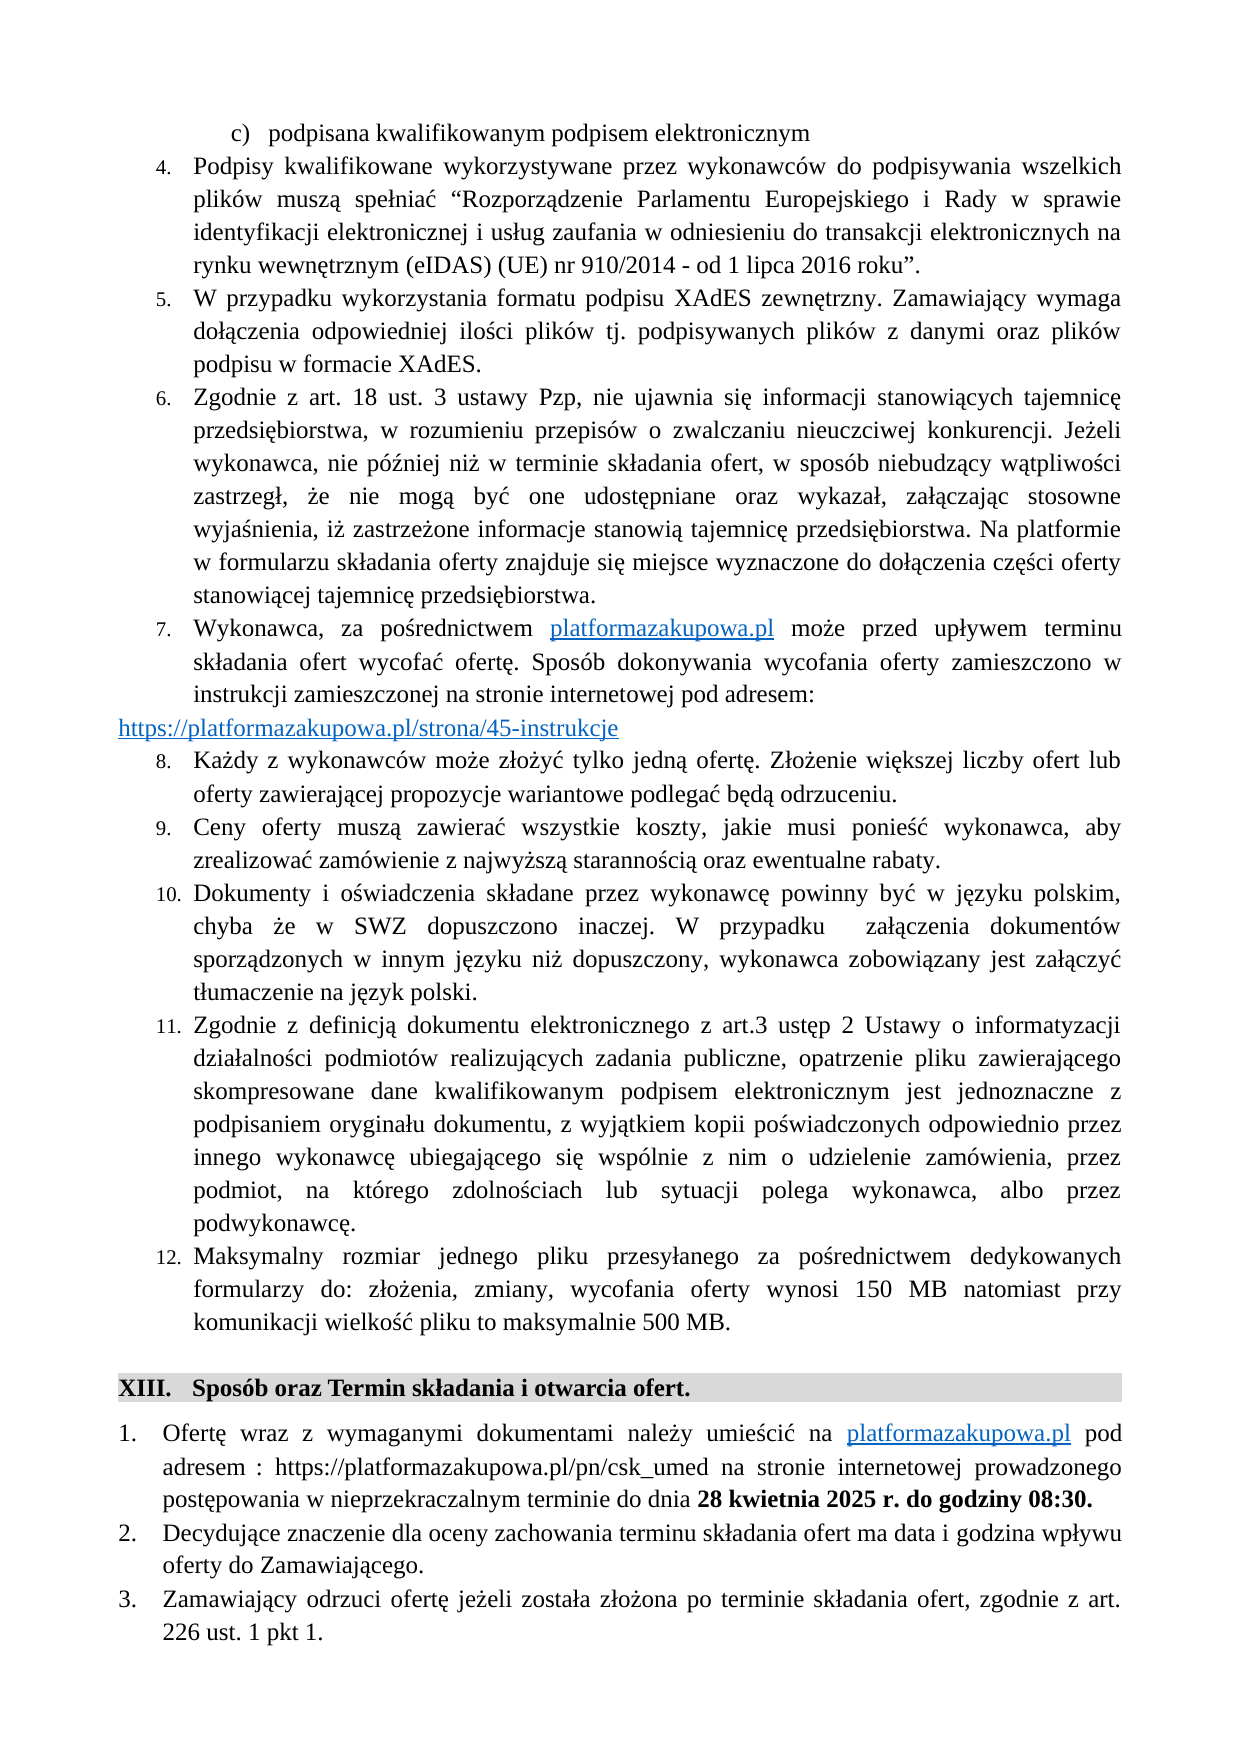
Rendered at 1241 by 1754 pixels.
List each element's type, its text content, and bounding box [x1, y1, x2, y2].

list Zgodnie z definicją dokumentu elektronicznego z art.3 ustęp 2 Ustawy o informatyzacji działalności podmiotów realizujących zadania publiczne, opatrzenie pliku zawierającego skompresowane dane kwalifikowanym podpisem elektronicznym jest jednoznaczne z podpisaniem oryginału dokumentu, z wyjątkiem kopii poświadczonych odpowiednio przez innego wykonawcę ubiegającego się wspólnie z nim o udzielenie zamówienia, przez podmiot, na którego zdolnościach lub sytuacji polega wykonawca, albo przez podwykonawcę. [156, 1010, 1122, 1237]
list Ceny oferty muszą zawierać wszystkie koszty, jakie musi ponieść wykonawca, aby zrealizować zamówienie z najwyższą starannością oraz ewentualne rabaty. [156, 812, 1122, 873]
list Zgodnie z art. 18 ust. 3 ustawy Pzp, nie ujawnia się informacji stanowiących tajemnicę przedsiębiorstwa, w rozumieniu przepisów o zwalczaniu nieuczciwej konkurencji. Jeżeli wykonawca, nie później niż w terminie składania ofert, w sposób niebudzący wątpliwości zastrzegł, że nie mogą być one udostępniane oraz wykazał, załączając stosowne wyjaśnienia, iż zastrzeżone informacje stanowią tajemnicę przedsiębiorstwa. Na platformie w formularzu składania oferty znajduje się miejsce wyznaczone do dołączenia części oferty stanowiącej tajemnicę przedsiębiorstwa. [156, 382, 1122, 609]
list Decydujące znaczenie dla oceny zachowania terminu składania ofert ma data i godzina wpływu oferty do Zamawiającego. [118, 1518, 1122, 1579]
list Każdy z wykonawców może złożyć tylko jedną ofertę. Złożenie większej liczby ofert lub oferty zawierającej propozycje wariantowe podlegać będą odrzuceniu. [156, 746, 1122, 807]
list Podpisy kwalifikowane wykorzystywane przez wykonawców do podpisywania wszelkich plików muszą spełniać “Rozporządzenie Parlamentu Europejskiego i Rady w sprawie identyfikacji elektronicznej i usług zaufania w odniesieniu do transakcji elektronicznych na rynku wewnętrznym (eIDAS) (UE) nr 910/2014 - od 1 lipca 2016 roku”. [156, 151, 1122, 279]
list Dokumenty i oświadczenia składane przez wykonawcę powinny być w języku polskim, chyba że w SWZ dopuszczono inaczej. W przypadku załączenia dokumentów sporządzonych w innym języku niż dopuszczony, wykonawca zobowiązany jest załączyć tłumaczenie na język polski. [156, 878, 1122, 1006]
list Ofertę wraz z wymaganymi dokumentami należy umieścić na platformazakupowa.pl pod adresem : https://platformazakupowa.pl/pn/csk_umed na stronie internetowej prowadzonego postępowania w nieprzekraczalnym terminie do dnia 28 kwietnia 2025 r. do godziny 08:30. [118, 1418, 1122, 1513]
list W przypadku wykorzystania formatu podpisu XAdES zewnętrzny. Zamawiający wymaga dołączenia odpowiedniej ilości plików tj. podpisywanych plików z danymi oraz plików podpisu w formacie XAdES. [156, 283, 1122, 378]
list Maksymalny rozmiar jednego pliku przesyłanego za pośrednictwem dedykowanych formularzy do: złożenia, zmiany, wycofania oferty wynosi 150 MB natomiast przy komunikacji wielkość pliku to maksymalnie 500 MB. [156, 1241, 1122, 1336]
text XIII. Sposób oraz Termin składania i otwarcia ofert. [118, 1373, 1122, 1402]
list Zamawiający odrzuci ofertę jeżeli została złożona po terminie składania ofert, zgodnie z art. 226 ust. 1 pkt 1. [118, 1584, 1122, 1645]
text https://platformazakupowa.pl/strona/45-instrukcje [118, 713, 1122, 741]
list Wykonawca, za pośrednictwem platformazakupowa.pl może przed upływem terminu składania ofert wycofać ofertę. Sposób dokonywania wycofania oferty zamieszczono w instrukcji zamieszczonej na stronie internetowej pod adresem: [156, 613, 1122, 708]
list podpisana kwalifikowanym podpisem elektronicznym [231, 118, 1122, 147]
